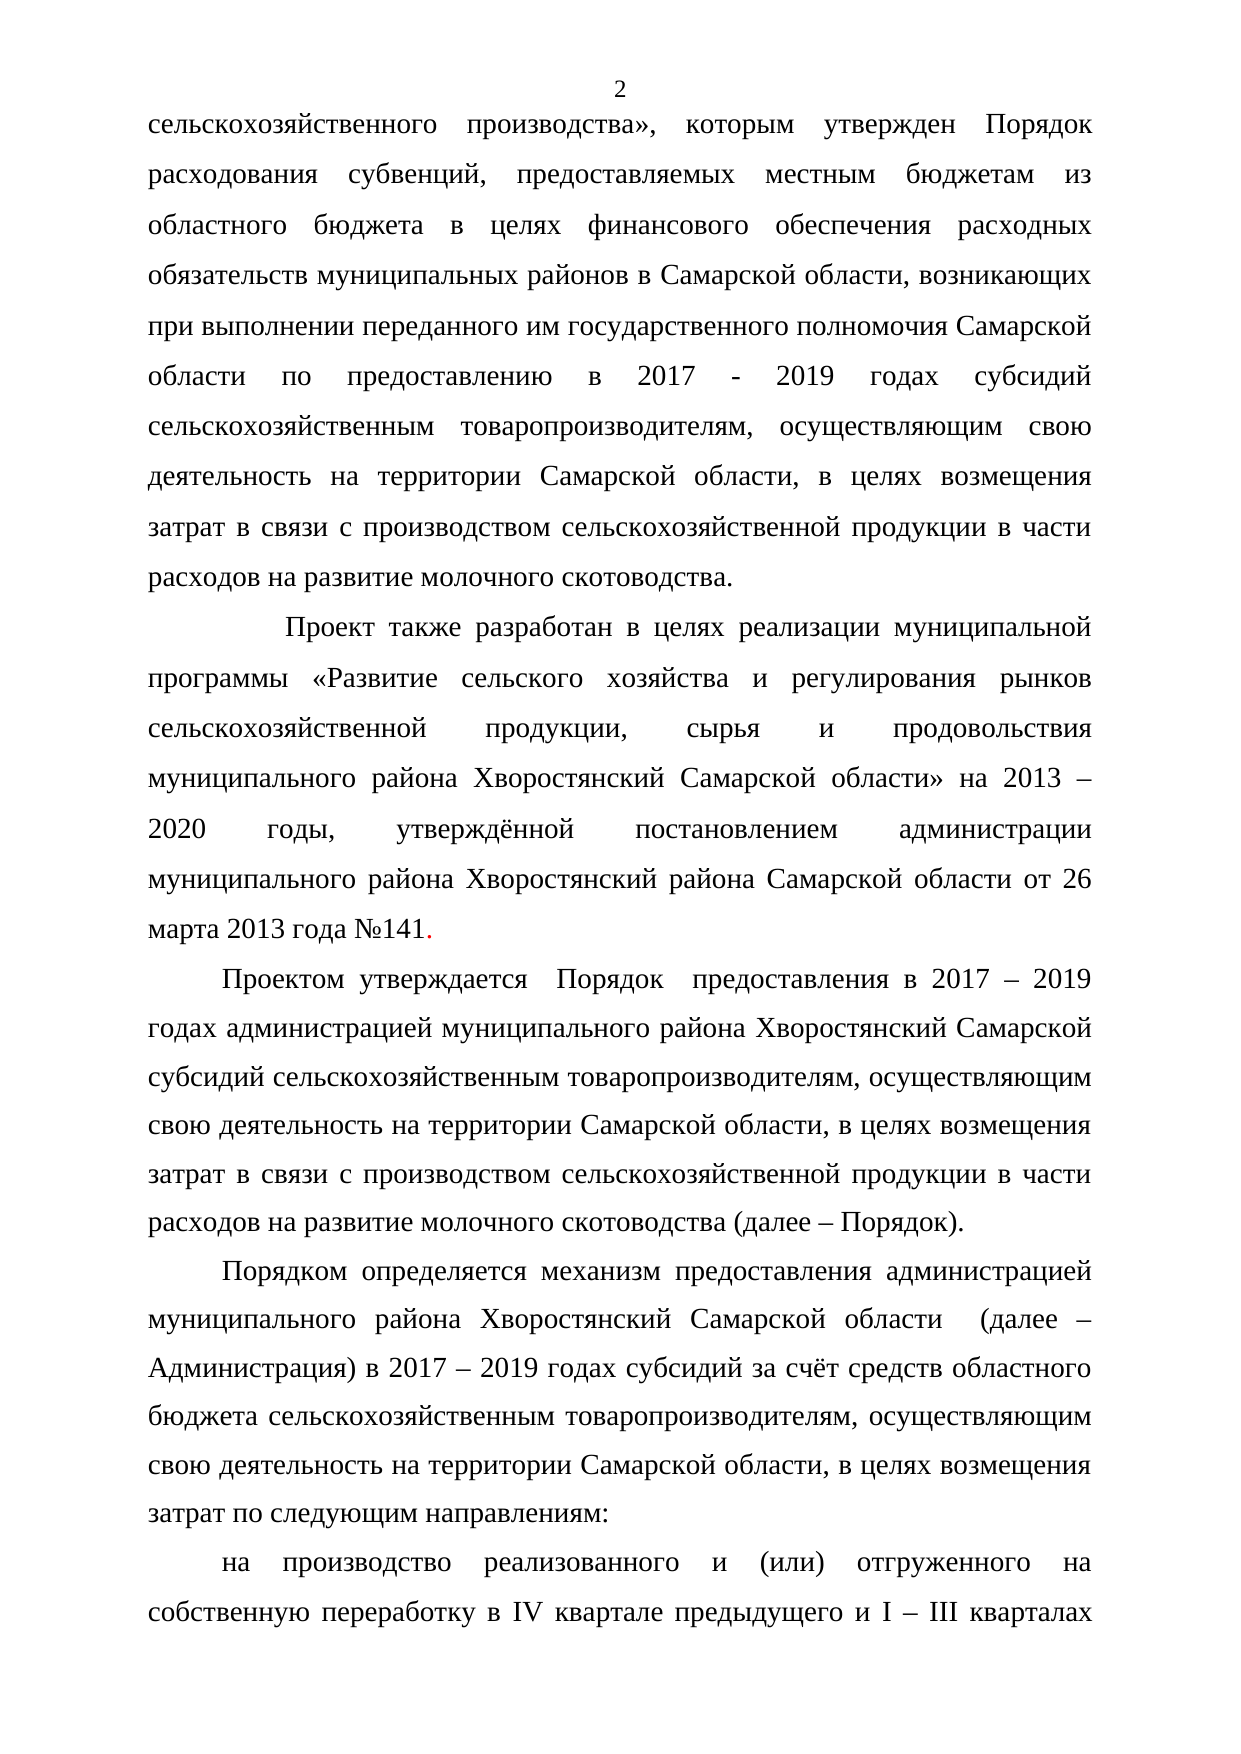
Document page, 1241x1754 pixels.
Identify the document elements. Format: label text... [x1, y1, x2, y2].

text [148, 1544, 1092, 1628]
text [148, 106, 1092, 593]
text Проект также разработан в целях реализации муниципальной программы «Развитие сельского хозяйства и регулирования рынков сельскохозяйственной продукции, сырья и продовольствия муниципального района Хворостянский Самарской области» на 2013 –2020 годы, утверждённой постановлением администрации муниципального района Хворостянский района Самарской области от 26 марта 2013 года №141. [148, 609, 1092, 945]
text Порядком определяется механизм предоставления администрацией муниципального района Хворостянский Самарской области (далее – Администрация) в 2017 – 2019 годах субсидий за счёт средств областного бюджета сельскохозяйственным товаропроизводителям, осуществляющим свою деятельность на территории Самарской области, в целях возмещения затрат по следующим направлениям: [148, 1253, 1092, 1529]
text Проектом утверждается Порядок предоставления в 2017 – 2019 годах администрацией муниципального района Хворостянский Самарской субсидий сельскохозяйственным товаропроизводителям, осуществляющим свою деятельность на территории Самарской области, в целях возмещения затрат в связи с производством сельскохозяйственной продукции в части расходов на развитие молочного скотоводства (далее – Порядок). [148, 962, 1092, 1238]
